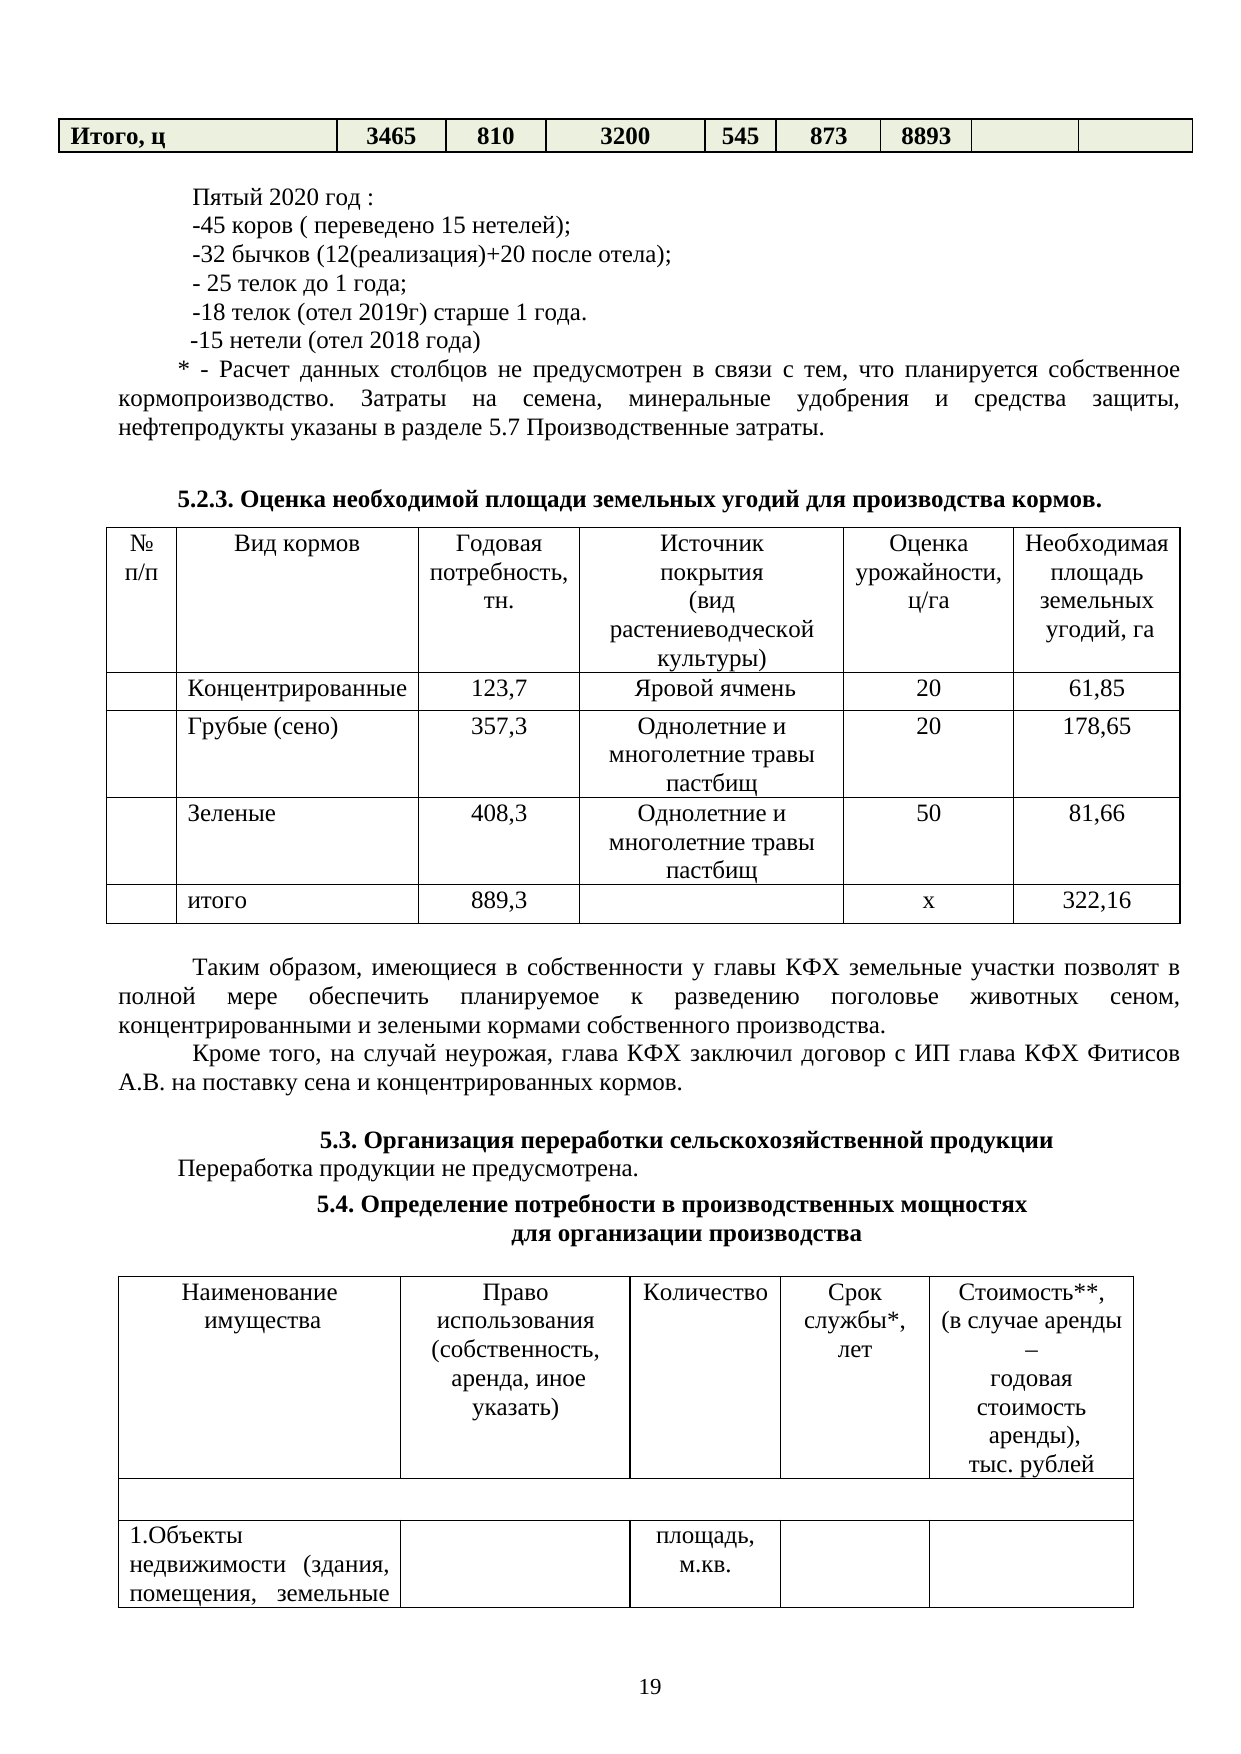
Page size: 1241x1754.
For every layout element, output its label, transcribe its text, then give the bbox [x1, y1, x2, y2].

table_header Годовая потребность, тн. [419, 528, 579, 672]
table_cell 889,3 [419, 885, 579, 922]
table_cell х [844, 885, 1013, 922]
text - 25 телок до 1 года; [118, 268, 1181, 297]
table_cell [107, 673, 176, 710]
table_cell 178,65 [1014, 711, 1179, 797]
table_cell [107, 711, 176, 797]
table_cell 123,7 [419, 673, 579, 710]
table_cell 3200 [547, 120, 704, 151]
table_cell 61,85 [1014, 673, 1179, 710]
table_cell [107, 798, 176, 884]
text -18 телок (отел 2019г) старше 1 года. [118, 297, 1181, 326]
table_cell Однолетние и многолетние травы пастбищ [580, 711, 843, 797]
table_cell Однолетние и многолетние травы пастбищ [580, 798, 843, 884]
table_cell [107, 885, 176, 922]
table_header Срок службы*, лет [781, 1277, 929, 1478]
text Кроме того, на случай неурожая, глава КФХ заключил договор с ИП глава КФХ Фитисов А.В. на поставку сена и концентрированных кормов. [118, 1038, 1181, 1096]
text -32 бычков (12(реализация)+20 после отела); [118, 239, 1181, 268]
table_cell Концентрированные [177, 673, 418, 710]
text 5.4. Определение потребности в производственных мощностях [118, 1189, 1181, 1218]
table_header Право использования (собственность, аренда, иное указать) [401, 1277, 629, 1478]
table_cell 357,3 [419, 711, 579, 797]
table_cell 322,16 [1014, 885, 1179, 922]
table_cell 810 [447, 120, 545, 151]
table_cell итого [177, 885, 418, 922]
table_header Источник покрытия (вид растениеводческой культуры) [580, 528, 843, 672]
table_cell Грубые (сено) [177, 711, 418, 797]
table_header № п/п [107, 528, 176, 672]
text -45 коров ( переведено 15 нетелей); [118, 211, 1181, 239]
table_header Необходимая площадь земельных угодий, га [1014, 528, 1179, 672]
table_header Количество [631, 1277, 780, 1478]
table_cell 20 [844, 711, 1013, 797]
table_header Наименование имущества [119, 1277, 400, 1478]
table_cell 873 [777, 120, 880, 151]
table_cell 20 [844, 673, 1013, 710]
table_cell Итого, ц [60, 120, 336, 151]
table_cell 8893 [881, 120, 971, 151]
table_cell 545 [706, 120, 775, 151]
table_cell Зеленые [177, 798, 418, 884]
table_cell 81,66 [1014, 798, 1179, 884]
table_header Оценка урожайности, ц/га [844, 528, 1013, 672]
text для организации производства [118, 1218, 1181, 1247]
table_cell [1079, 120, 1192, 151]
text -15 нетели (отел 2018 года) [118, 326, 1181, 354]
table_cell [401, 1521, 629, 1607]
table_cell [781, 1521, 929, 1607]
table_cell [930, 1521, 1133, 1607]
table_cell 50 [844, 798, 1013, 884]
text Таким образом, имеющиеся в собственности у главы КФХ земельные участки позволят в полной мере обеспечить планируемое к разведению поголовье животных сеном, концентрированными и зелеными кормами собственного производства. [118, 952, 1181, 1038]
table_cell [119, 1521, 400, 1607]
table_cell 408,3 [419, 798, 579, 884]
table_header Стоимость**, (в случае аренды – годовая стоимость аренды), тыс. рублей [930, 1277, 1133, 1478]
table_cell 3465 [338, 120, 445, 151]
table_cell Яровой ячмень [580, 673, 843, 710]
table_cell [119, 1479, 1133, 1519]
table_header Вид кормов [177, 528, 418, 672]
text 5.2.3. Оценка необходимой площади земельных угодий для производства кормов. [118, 484, 1181, 512]
table_cell [972, 120, 1078, 151]
text Пятый 2020 год : [118, 182, 1181, 211]
table_cell площадь, м.кв. [631, 1521, 780, 1607]
text 5.3. Организация переработки сельскохозяйственной продукции [118, 1125, 1181, 1153]
table_cell [580, 885, 843, 922]
text * - Расчет данных столбцов не предусмотрен в связи с тем, что планируется собственное кормопроизводство. Затраты на семена, минеральные удобрения и средства защиты, нефтепродукты указаны в разделе 5.7 Производственные затраты. [118, 354, 1181, 441]
text Переработка продукции не предусмотрена. [118, 1153, 1181, 1182]
